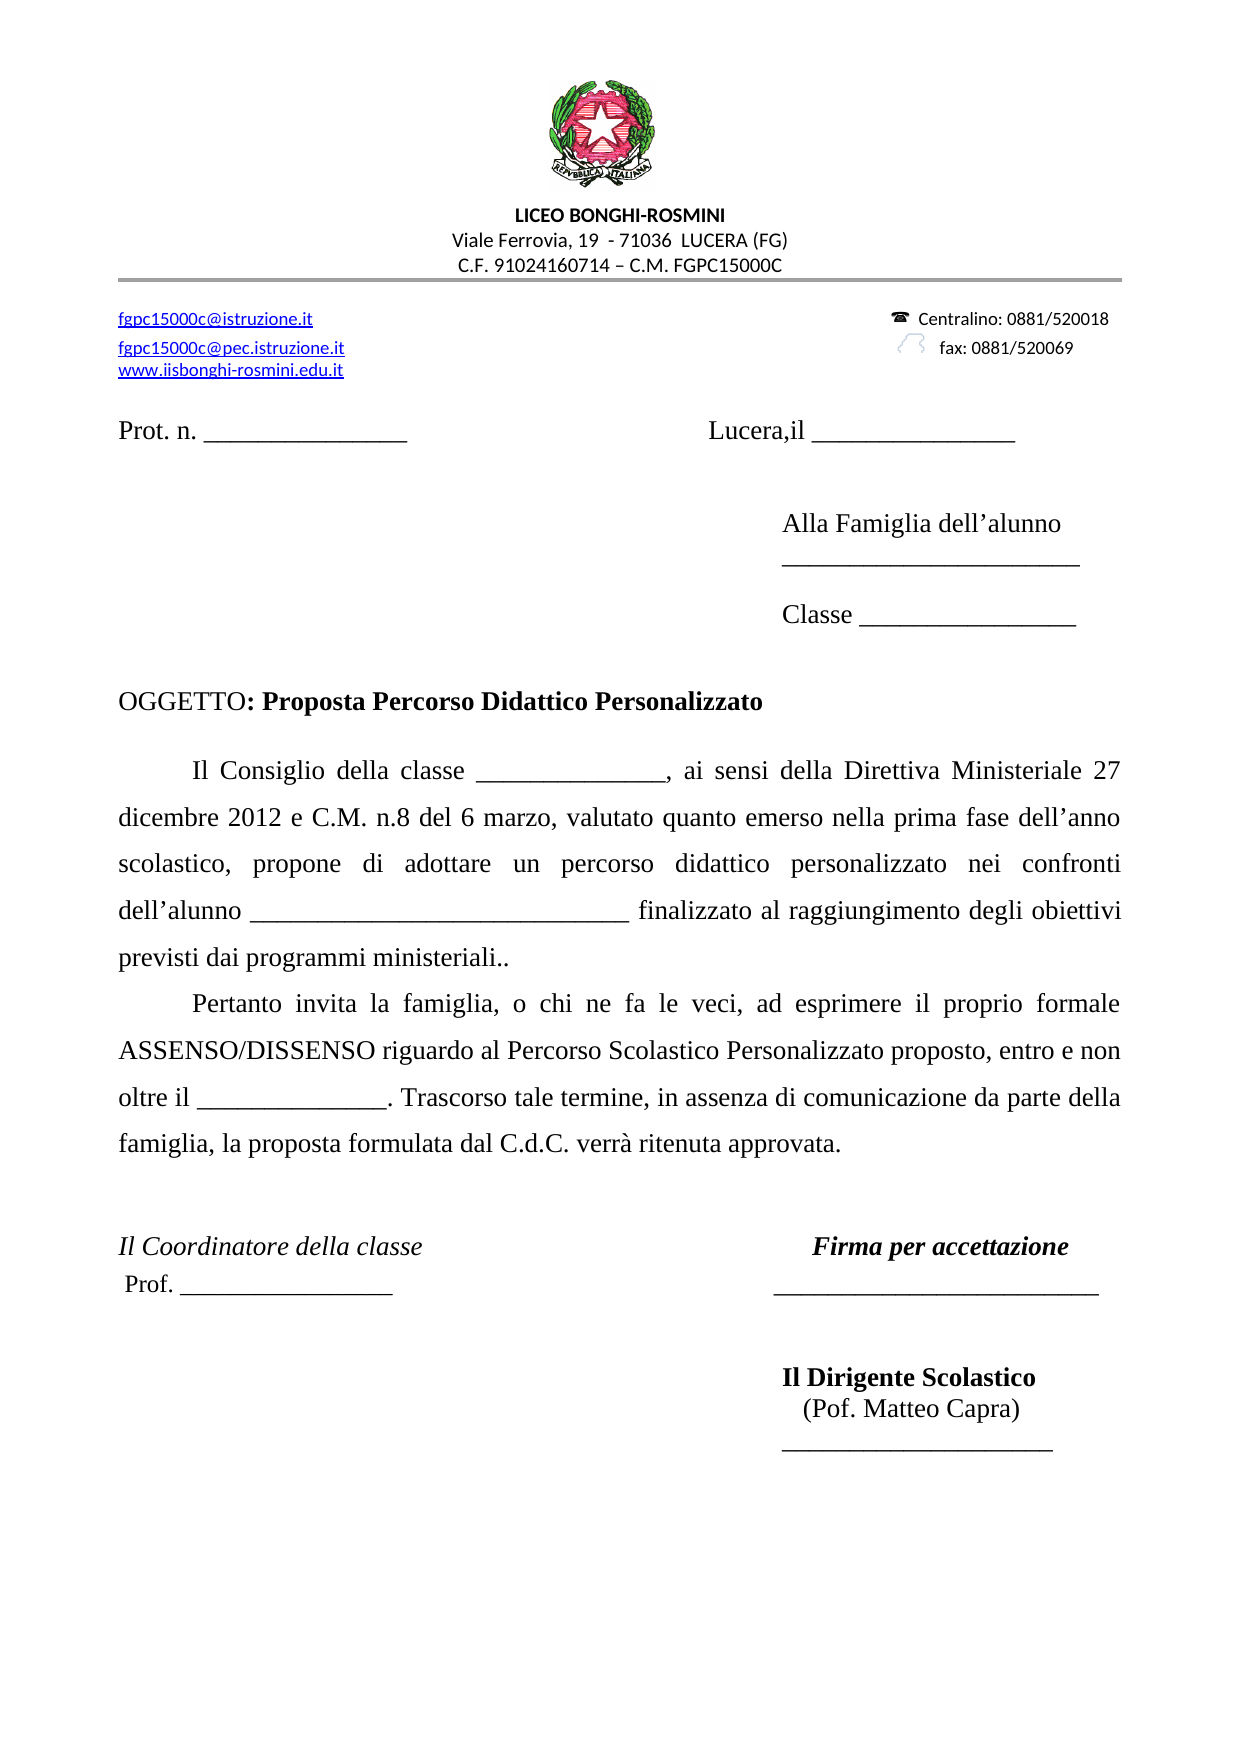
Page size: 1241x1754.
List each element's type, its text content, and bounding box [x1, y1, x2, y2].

text Classe ________________ [118, 598, 1122, 629]
text Viale Ferrovia, 19 - 71036 LUCERA (FG) [118, 227, 1122, 253]
text Pertanto invita la famiglia, o chi ne fa le veci, ad esprimere il proprio formale ASSENSO/DISSENSO riguardo al Percorso Scolastico Personalizzato proposto, entro e non oltre il ______________. Trascorso tale termine, in assenza di comunicazione da parte della famiglia, la proposta formulata dal C.d.C. verrà ritenuta approvata. [118, 987, 1122, 1158]
subtitle Il Coordinatore della classe Firma per accettazione [118, 1230, 1122, 1261]
text www.iisbonghi-rosmini.edu.it [118, 359, 1122, 380]
text Il Dirigente Scolastico [708, 1361, 1122, 1392]
picture [545, 78, 657, 192]
subtitle OGGETTO: Proposta Percorso Didattico Personalizzato [118, 686, 1122, 717]
text Prof. _________________ ________________________ [118, 1268, 1122, 1299]
text (Pof. Matteo Capra) [118, 1392, 1122, 1423]
text Il Consiglio della classe ______________, ai sensi della Direttiva Ministeriale 27 dicembre 2012 e C.M. n.8 del 6 marzo, valutato quanto emerso nella prima fase dell’anno scolastico, propone di adottare un percorso didattico personalizzato nei confronti dell’alunno ____________________________ finalizzato al raggiungimento degli obiettivi previsti dai programmi ministeriali.. [118, 754, 1122, 972]
text C.F. 91024160714 – C.M. FGPC15000C [118, 253, 1122, 278]
text fgpc15000c@pec.istruzione.it fax: 0881/520069 [118, 330, 1122, 359]
text LICEO BONGHI-ROSMINI [118, 202, 1122, 227]
text ____________________ [708, 1423, 1122, 1454]
text ______________________ [118, 538, 1122, 569]
text fgpc15000c@istruzione.it Centralino: 0881/520018 [118, 307, 1122, 330]
text Alla Famiglia dell’alunno [118, 507, 1122, 538]
text Prot. n. _______________ Lucera,il _______________ [118, 414, 1122, 445]
